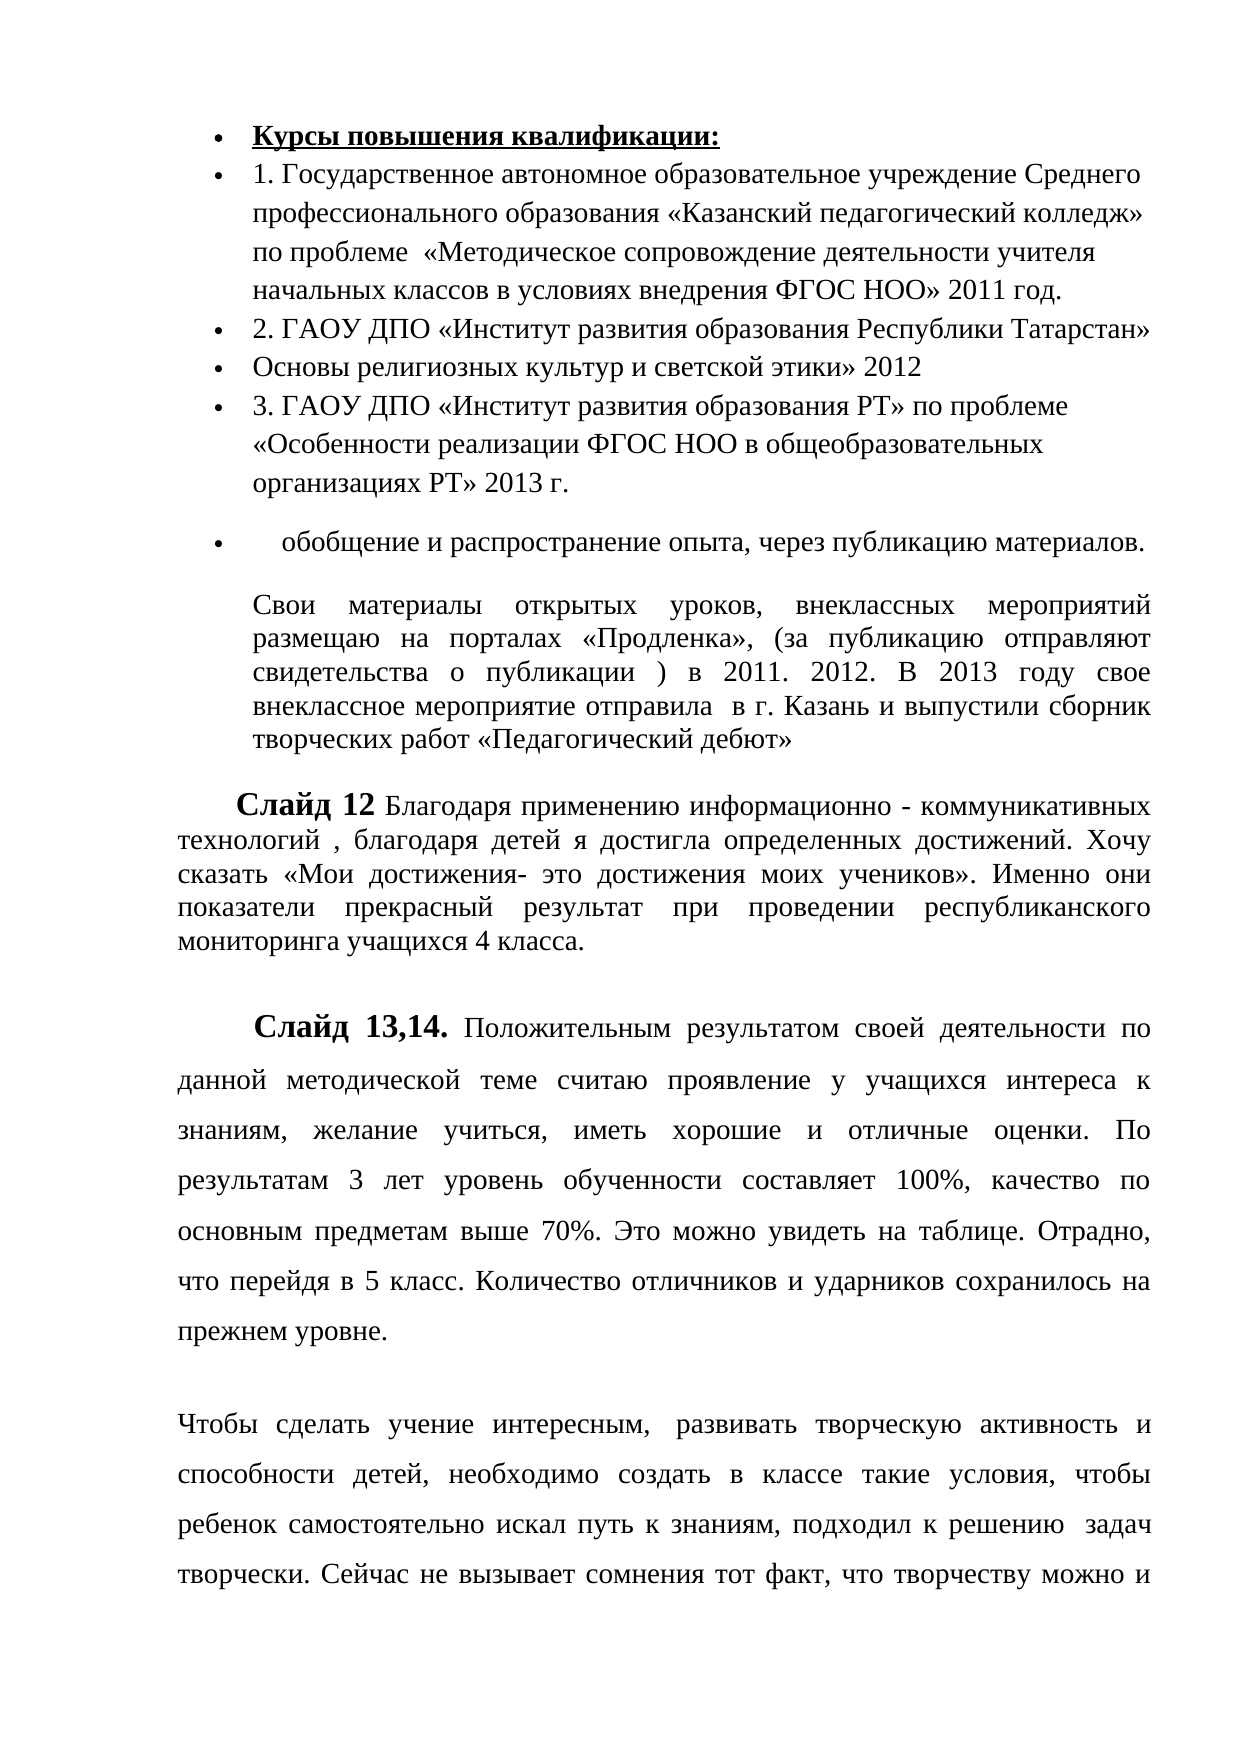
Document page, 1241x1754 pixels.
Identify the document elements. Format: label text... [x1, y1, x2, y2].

text Слайд 13,14. Положительным результатом своей деятельности по данной методической теме считаю проявление у учащихся интереса к знаниям, желание учиться, иметь хорошие и отличные оценки. По результатам 3 лет уровень обученности составляет 100%, качество по основным предметам выше 70%. Это можно увидеть на таблице. Отрадно, что перейдя в 5 класс. Количество отличников и ударников сохранилось на прежнем уровне. [177, 1007, 1152, 1347]
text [177, 1406, 1152, 1590]
text Слайд 12 Благодаря применению информационно - коммуникативных технологий , благодаря детей я достигла определенных достижений. Хочу сказать «Мои достижения- это достижения моих учеников». Именно они показатели прекрасный результат при проведении республиканского мониторинга учащихся 4 класса. [177, 784, 1152, 956]
list 1. Государственное автономное образовательное учреждение Среднего профессионального образования «Казанский педагогический колледж» по проблеме «Методическое сопровождение деятельности учителя начальных классов в условиях внедрения ФГОС НОО» 2011 год. [215, 157, 1152, 306]
list 2. ГАОУ ДПО «Институт развития образования Республики Татарстан» [215, 311, 1152, 344]
list обобщение и распространение опыта, через публикацию материалов. [215, 524, 1152, 558]
text Свои материалы открытых уроков, внеклассных мероприятий размещаю на порталах «Продленка», (за публикацию отправляют свидетельства о публикации ) в 2011. 2012. В 2013 году свое внеклассное мероприятие отправила в г. Казань и выпустили сборник творческих работ «Педагогический дебют» [252, 587, 1152, 755]
list 3. ГАОУ ДПО «Институт развития образования РТ» по проблеме «Особенности реализации ФГОС НОО в общеобразовательных организациях РТ» 2013 г. [215, 388, 1152, 498]
list Основы религиозных культур и светской этики» 2012 [215, 349, 1152, 383]
list Курсы повышения квалификации: [215, 118, 1152, 152]
